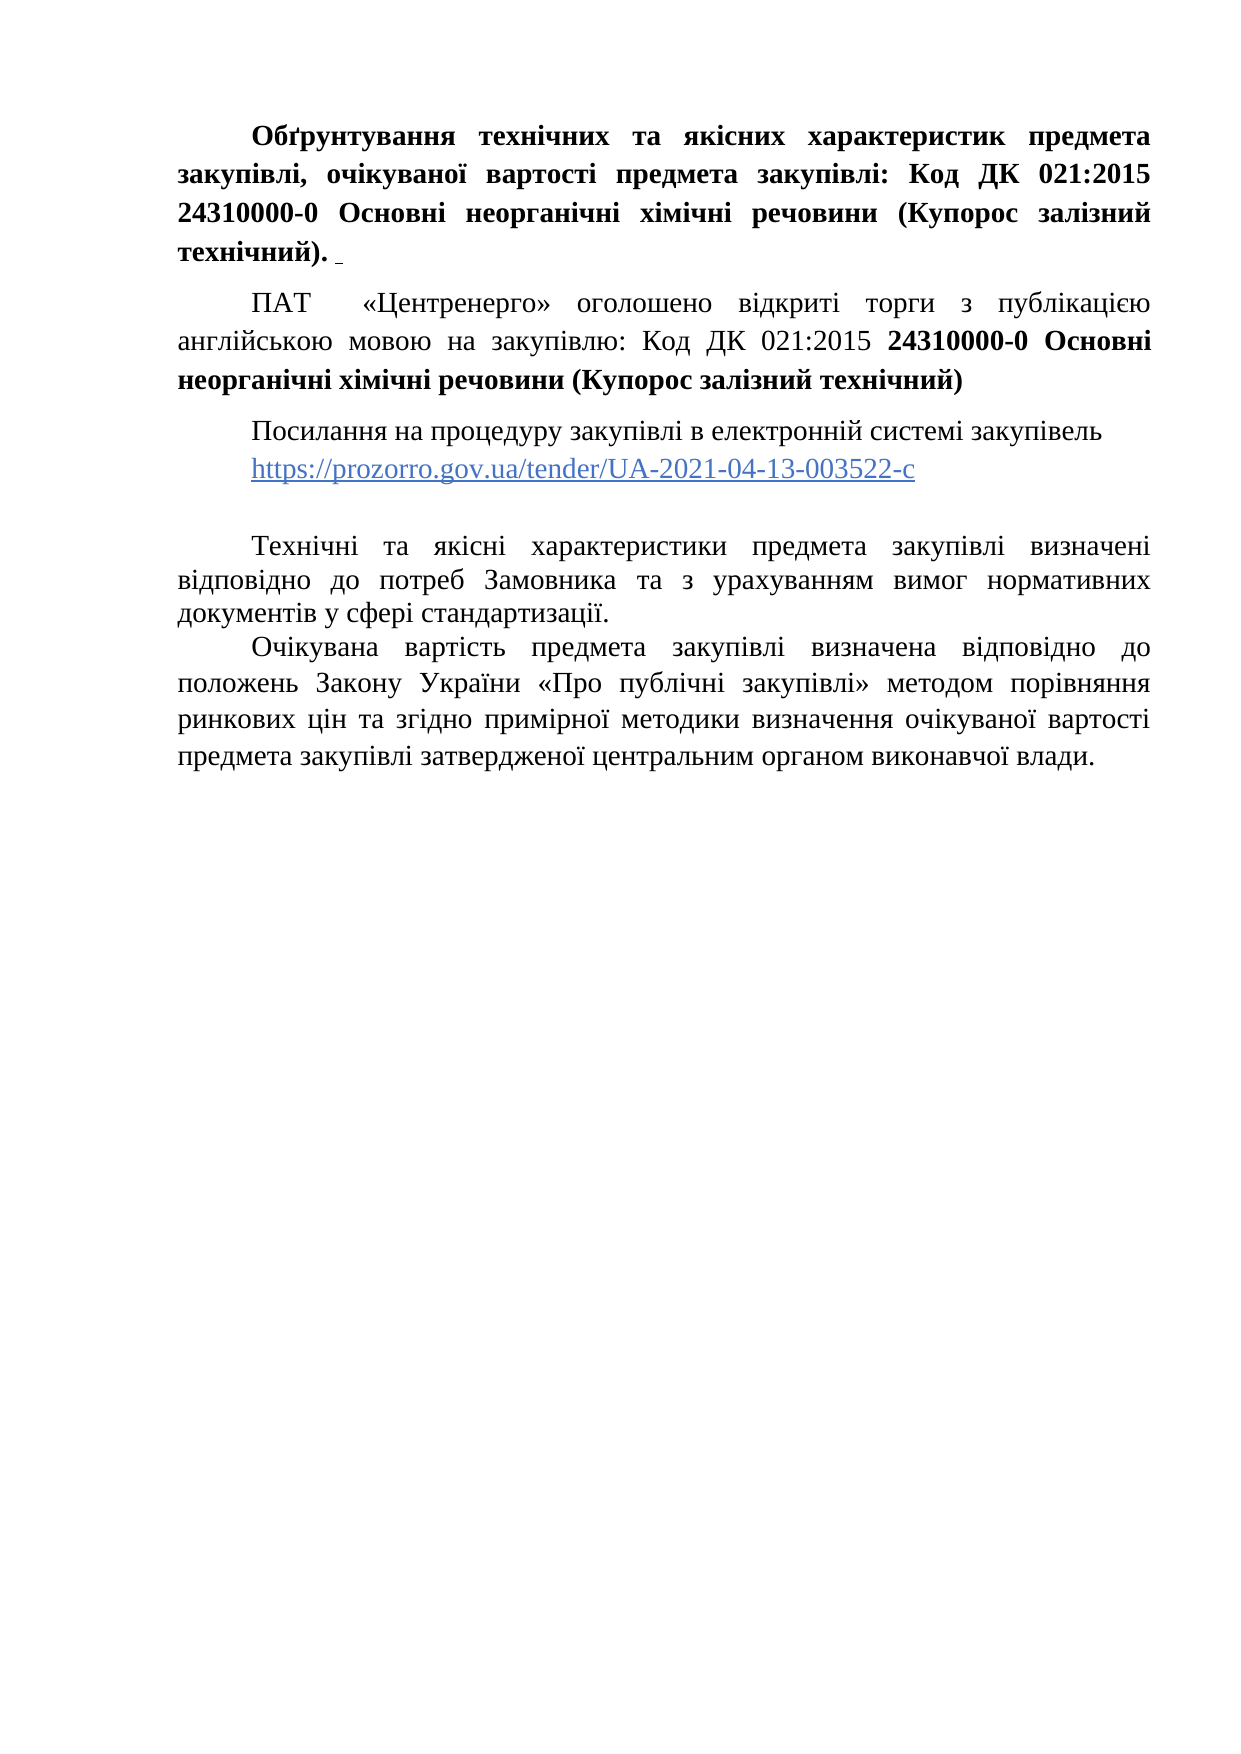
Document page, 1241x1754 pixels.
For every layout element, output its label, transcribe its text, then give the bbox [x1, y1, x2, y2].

text Технічні та якісні характеристики предмета закупівлі визначені відповідно до потреб Замовника та з урахуванням вимог нормативних документів у сфері стандартизації. [177, 528, 1152, 629]
text https://prozorro.gov.ua/tender/UA-2021-04-13-003522-c [177, 451, 1152, 485]
text ПАТ «Центренерго» оголошено відкриті торги з публікацією англійською мовою на закупівлю: Код ДК 021:2015 24310000-0 Основні неорганічні хімічні речовини (Купорос залізний технічний) [177, 285, 1152, 395]
text Очікувана вартість предмета закупівлі визначена відповідно до положень Закону України «Про публічні закупівлі» методом порівняння ринкових цін та згідно примірної методики визначення очікуваної вартості предмета закупівлі затвердженої центральним органом виконавчої влади. [177, 629, 1152, 771]
text Посилання на процедуру закупівлі в електронній системі закупівель [177, 413, 1152, 446]
text Обґрунтування технічних та якісних характеристик предмета закупівлі, очікуваної вартості предмета закупівлі: Код ДК 021:2015 24310000-0 Основні неорганічні хімічні речовини (Купорос залізний технічний). [177, 118, 1152, 267]
